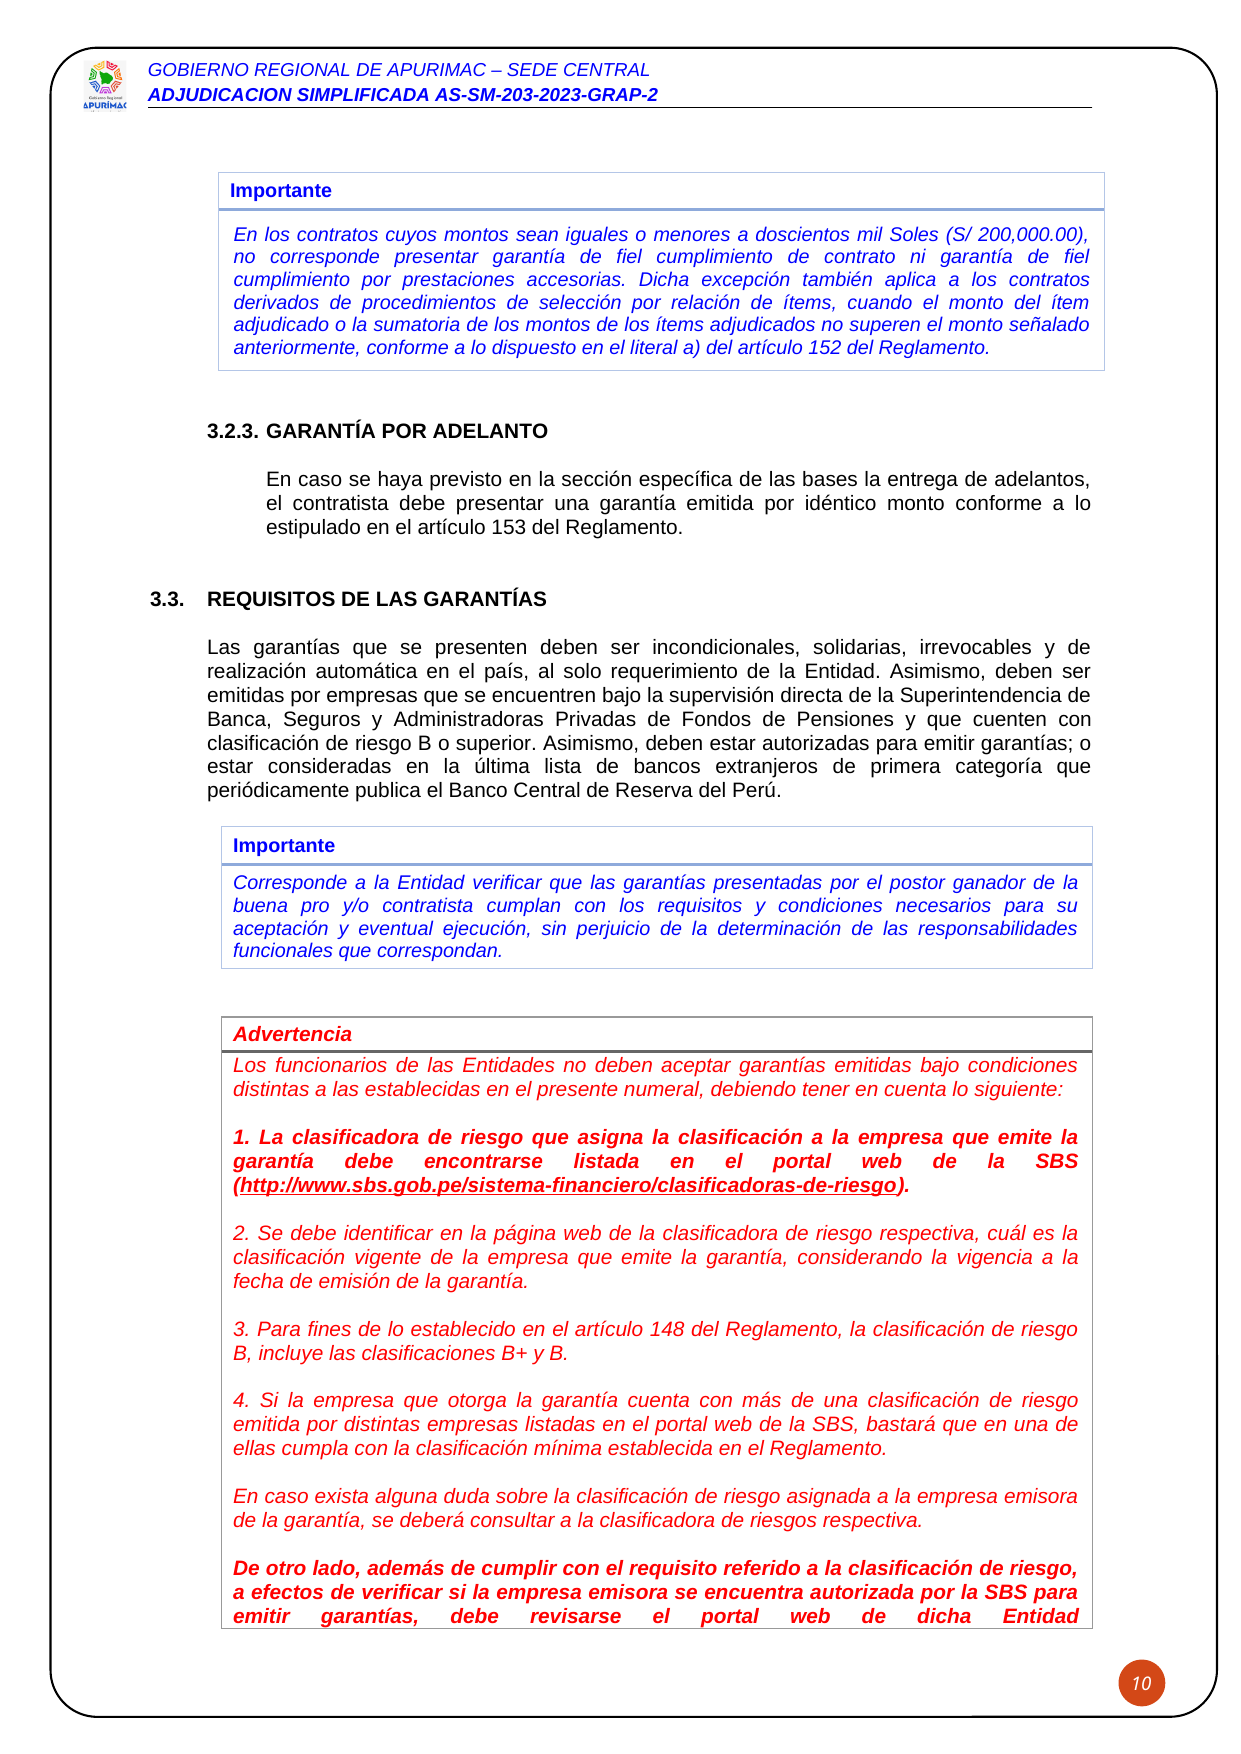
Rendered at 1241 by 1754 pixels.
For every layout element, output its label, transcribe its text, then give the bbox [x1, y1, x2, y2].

list GARANTÍA POR ADELANTO [207, 419, 1092, 443]
table_cell En los contratos cuyos montos sean iguales o menores a doscientos mil Soles (S/ 200,000.00), no corresponde presentar garantía de fiel cumplimiento de contrato ni garantía de fiel cumplimiento por prestaciones accesorias. Dicha excepción también aplica a los contratos derivados de procedimientos de selección por relación de ítems, cuando el monto del ítem adjudicado o la sumatoria de los montos de los ítems adjudicados no superen el monto señalado anteriormente, conforme a lo dispuesto en el literal a) del artículo 152 del Reglamento. [219, 211, 1104, 370]
list REQUISITOS DE LAS GARANTÍAS [150, 587, 1092, 611]
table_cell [222, 1053, 1092, 1628]
table_header Importante [219, 173, 1104, 208]
list En caso se haya previsto en la sección específica de las bases la entrega de adelantos, el contratista debe presentar una garantía emitida por idéntico monto conforme a lo estipulado en el artículo 153 del Reglamento. [266, 467, 1092, 539]
table_header Advertencia [222, 1018, 1092, 1050]
picture [82, 60, 127, 111]
table_header Importante [222, 827, 1092, 863]
table_cell Corresponde a la Entidad verificar que las garantías presentadas por el postor ganador de la buena pro y/o contratista cumplan con los requisitos y condiciones necesarios para su aceptación y eventual ejecución, sin perjuicio de la determinación de las responsabilidades funcionales que correspondan. [222, 866, 1092, 967]
list Las garantías que se presenten deben ser incondicionales, solidarias, irrevocables y de realización automática en el país, al solo requerimiento de la Entidad. Asimismo, deben ser emitidas por empresas que se encuentren bajo la supervisión directa de la Superintendencia de Banca, Seguros y Administradoras Privadas de Fondos de Pensiones y que cuenten con clasificación de riesgo B o superior. Asimismo, deben estar autorizadas para emitir garantías; o estar consideradas en la última lista de bancos extranjeros de primera categoría que periódicamente publica el Banco Central de Reserva del Perú. [207, 634, 1092, 802]
